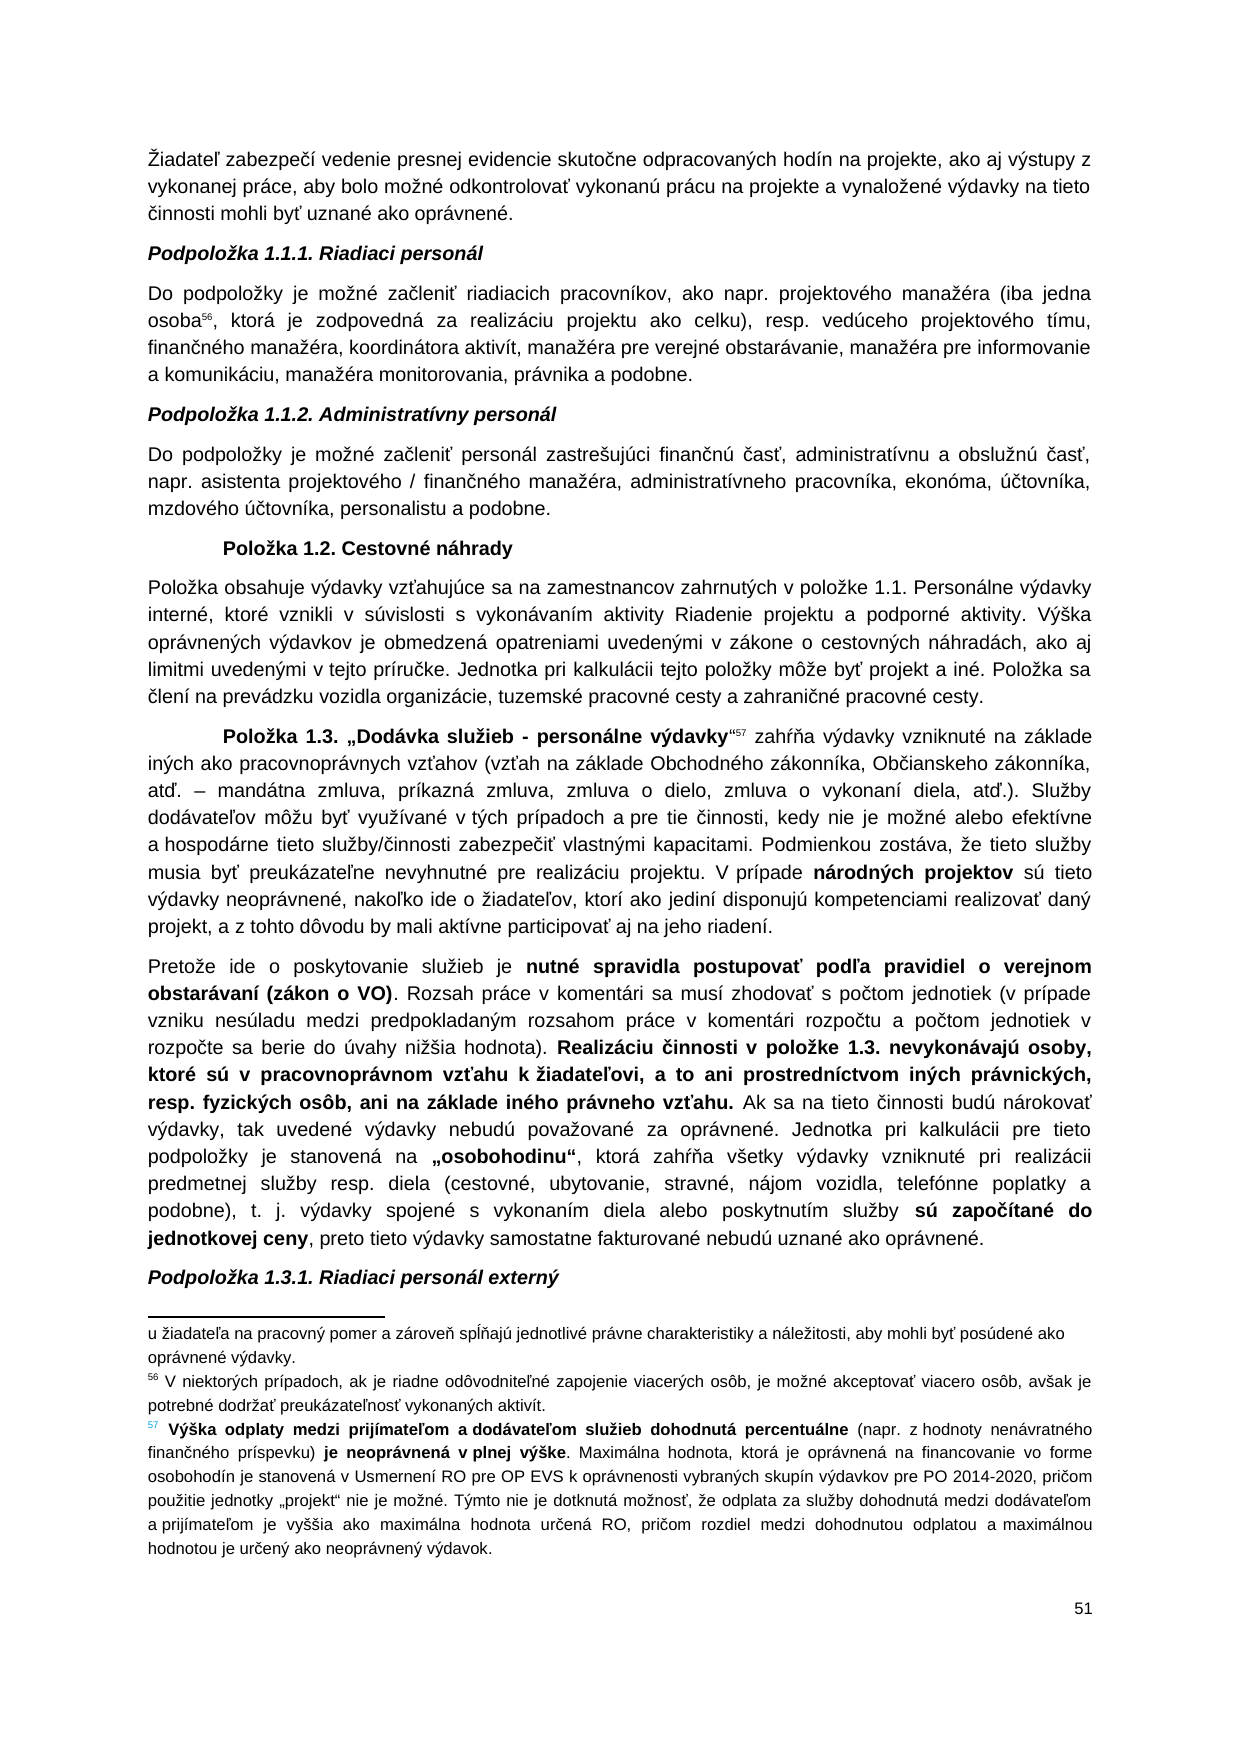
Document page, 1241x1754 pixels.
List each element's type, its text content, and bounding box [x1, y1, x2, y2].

text Podpoložka 1.3.1. Riadiaci personál externý [148, 1266, 1092, 1289]
text Položka 1.3. „Dodávka služieb - personálne výdavky“ zahŕňa výdavky vzniknuté na základe iných ako pracovnoprávnych vzťahov (vzťah na základe Obchodného zákonníka, Občianskeho zákonníka, atď. – mandátna zmluva, príkazná zmluva, zmluva o dielo, zmluva o vykonaní diela, atď.). Služby dodávateľov môžu byť využívané v tých prípadoch a pre tie činnosti, kedy nie je možné alebo efektívne a hospodárne tieto služby/činnosti zabezpečiť vlastnými kapacitami. Podmienkou zostáva, že tieto služby musia byť preukázateľne nevyhnutné pre realizáciu projektu. V prípade národných projektov sú tieto výdavky neoprávnené, nakoľko ide o žiadateľov, ktorí ako jediní disponujú kompetenciami realizovať daný projekt, a z tohto dôvodu by mali aktívne participovať aj na jeho riadení. [148, 724, 1092, 938]
text Položka obsahuje výdavky vzťahujúce sa na zamestnancov zahrnutých v položke 1.1. Personálne výdavky interné, ktoré vznikli v súvislosti s vykonávaním aktivity Riadenie projektu a podporné aktivity. Výška oprávnených výdavkov je obmedzená opatreniami uvedenými v zákone o cestovných náhradách, ako aj limitmi uvedenými v tejto príručke. Jednotka pri kalkulácii tejto položky môže byť projekt a iné. Položka sa člení na prevádzku vozidla organizácie, tuzemské pracovné cesty a zahraničné pracovné cesty. [148, 576, 1092, 708]
text Položka 1.2. Cestovné náhrady [148, 536, 1092, 559]
text Žiadateľ zabezpečí vedenie presnej evidencie skutočne odpracovaných hodín na projekte, ako aj výstupy z vykonanej práce, aby bolo možné odkontrolovať vykonanú prácu na projekte a vynaložené výdavky na tieto činnosti mohli byť uznané ako oprávnené. [148, 148, 1092, 225]
text Pretože ide o poskytovanie služieb je nutné spravidla postupovať podľa pravidiel o verejnom obstarávaní (zákon o VO). Rozsah práce v komentári sa musí zhodovať s počtom jednotiek (v prípade vzniku nesúladu medzi predpokladaným rozsahom práce v komentári rozpočtu a počtom jednotiek v rozpočte sa berie do úvahy nižšia hodnota). Realizáciu činnosti v položke 1.3. nevykonávajú osoby, ktoré sú v pracovnoprávnom vzťahu k žiadateľovi, a to ani prostredníctvom iných právnických, resp. fyzických osôb, ani na základe iného právneho vzťahu. Ak sa na tieto činnosti budú nárokovať výdavky, tak uvedené výdavky nebudú považované za oprávnené. Jednotka pri kalkulácii pre tieto podpoložky je stanovená na „osobohodinu“, ktorá zahŕňa všetky výdavky vzniknuté pri realizácii predmetnej služby resp. diela (cestovné, ubytovanie, stravné, nájom vozidla, telefónne poplatky a podobne), t. j. výdavky spojené s vykonaním diela alebo poskytnutím služby sú započítané do jednotkovej ceny, preto tieto výdavky samostatne fakturované nebudú uznané ako oprávnené. [148, 954, 1092, 1249]
text Podpoložka 1.1.2. Administratívny personál [148, 403, 1092, 425]
text Do podpoložky je možné začleniť riadiacich pracovníkov, ako napr. projektového manažéra (iba jedna osoba, ktorá je zodpovedná za realizáciu projektu ako celku), resp. vedúceho projektového tímu, finančného manažéra, koordinátora aktivít, manažéra pre verejné obstarávanie, manažéra pre informovanie a komunikáciu, manažéra monitorovania, právnika a podobne. [148, 281, 1092, 386]
text Do podpoložky je možné začleniť personál zastrešujúci finančnú časť, administratívnu a obslužnú časť, napr. asistenta projektového / finančného manažéra, administratívneho pracovníka, ekonóma, účtovníka, mzdového účtovníka, personalistu a podobne. [148, 442, 1092, 519]
text Podpoložka 1.1.1. Riadiaci personál [148, 242, 1092, 264]
